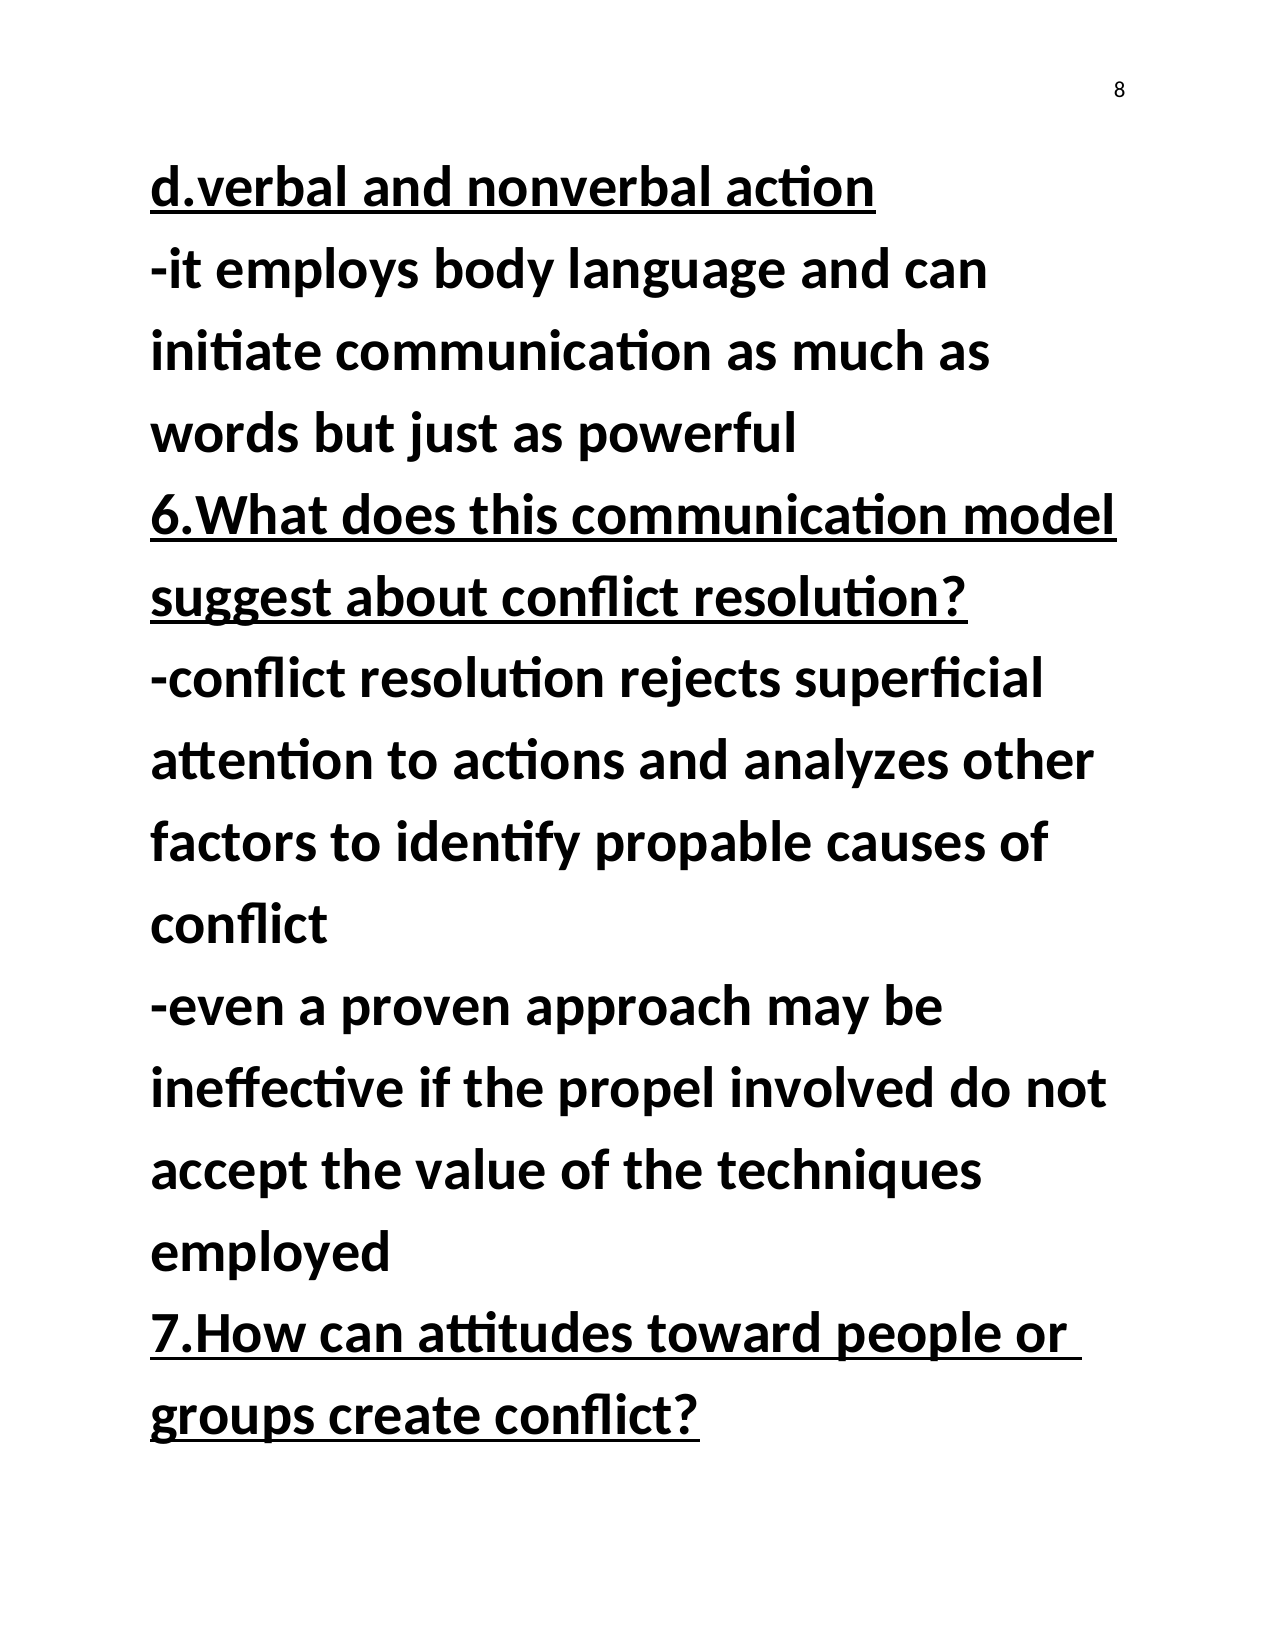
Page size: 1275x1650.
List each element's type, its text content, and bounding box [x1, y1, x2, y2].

text 7.How can attitudes toward people or groups create conflict? [150, 1296, 1125, 1449]
text -even a proven approach may be ineffective if the propel involved do not accept the value of the techniques employed [150, 969, 1125, 1286]
text 6.What does this communication model suggest about conflict resolution? [150, 477, 1125, 631]
text -conflict resolution rejects superficial attention to actions and analyzes other factors to identify propable causes of conflict [150, 641, 1125, 958]
text d.verbal and nonverbal action [150, 150, 1125, 221]
text -it employs body language and can initiate communication as much as words but just as powerful [150, 232, 1125, 467]
